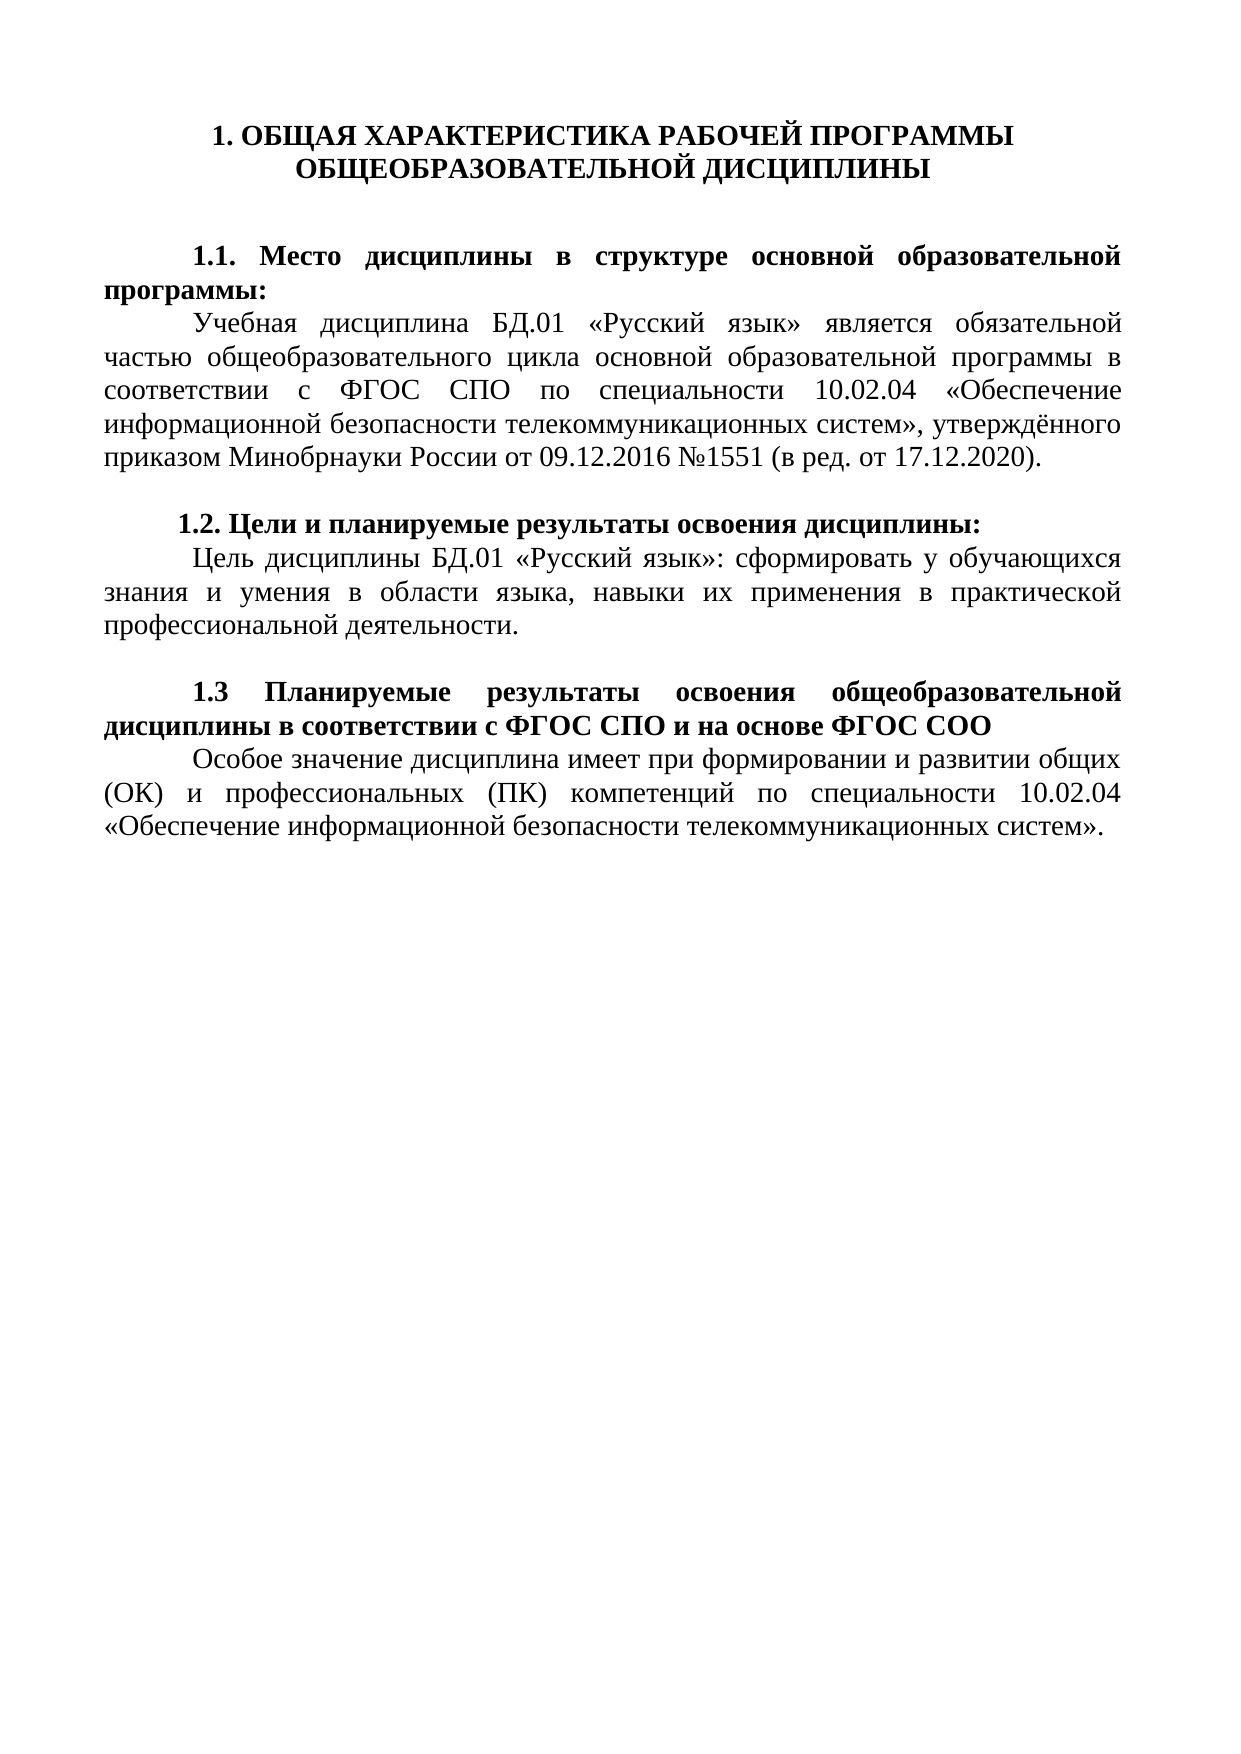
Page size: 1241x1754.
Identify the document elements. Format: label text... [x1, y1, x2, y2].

text 1.2. Цели и планируемые результаты освоения дисциплины: [103, 507, 1122, 540]
text 1.3 Планируемые результаты освоения общеобразовательной дисциплины в соответствии с ФГОС СПО и на основе ФГОС СОО [103, 674, 1122, 741]
text 1. ОБЩАЯ ХАРАКТЕРИСТИКА РАБОЧЕЙ ПРОГРАММЫ ОБЩЕОБРАЗОВАТЕЛЬНОЙ ДИСЦИПЛИНЫ [103, 118, 1122, 185]
text 1.1. Место дисциплины в структуре основной образовательной программы: [103, 238, 1122, 305]
text Особое значение дисциплина имеет при формировании и развитии общих (ОК) и профессиональных (ПК) компетенций по специальности 10.02.04 «Обеспечение информационной безопасности телекоммуникационных систем». [103, 741, 1122, 842]
text Учебная дисциплина БД.01 «Русский язык» является обязательной частью общеобразовательного цикла основной образовательной программы в соответствии с ФГОС СПО по специальности 10.02.04 «Обеспечение информационной безопасности телекоммуникационных систем», утверждённого приказом Минобрнауки России от 09.12.2016 №1551 (в ред. от 17.12.2020). [103, 305, 1122, 473]
text Цель дисциплины БД.01 «Русский язык»: сформировать у обучающихся знания и умения в области языка, навыки их применения в практической профессиональной деятельности. [103, 540, 1122, 641]
